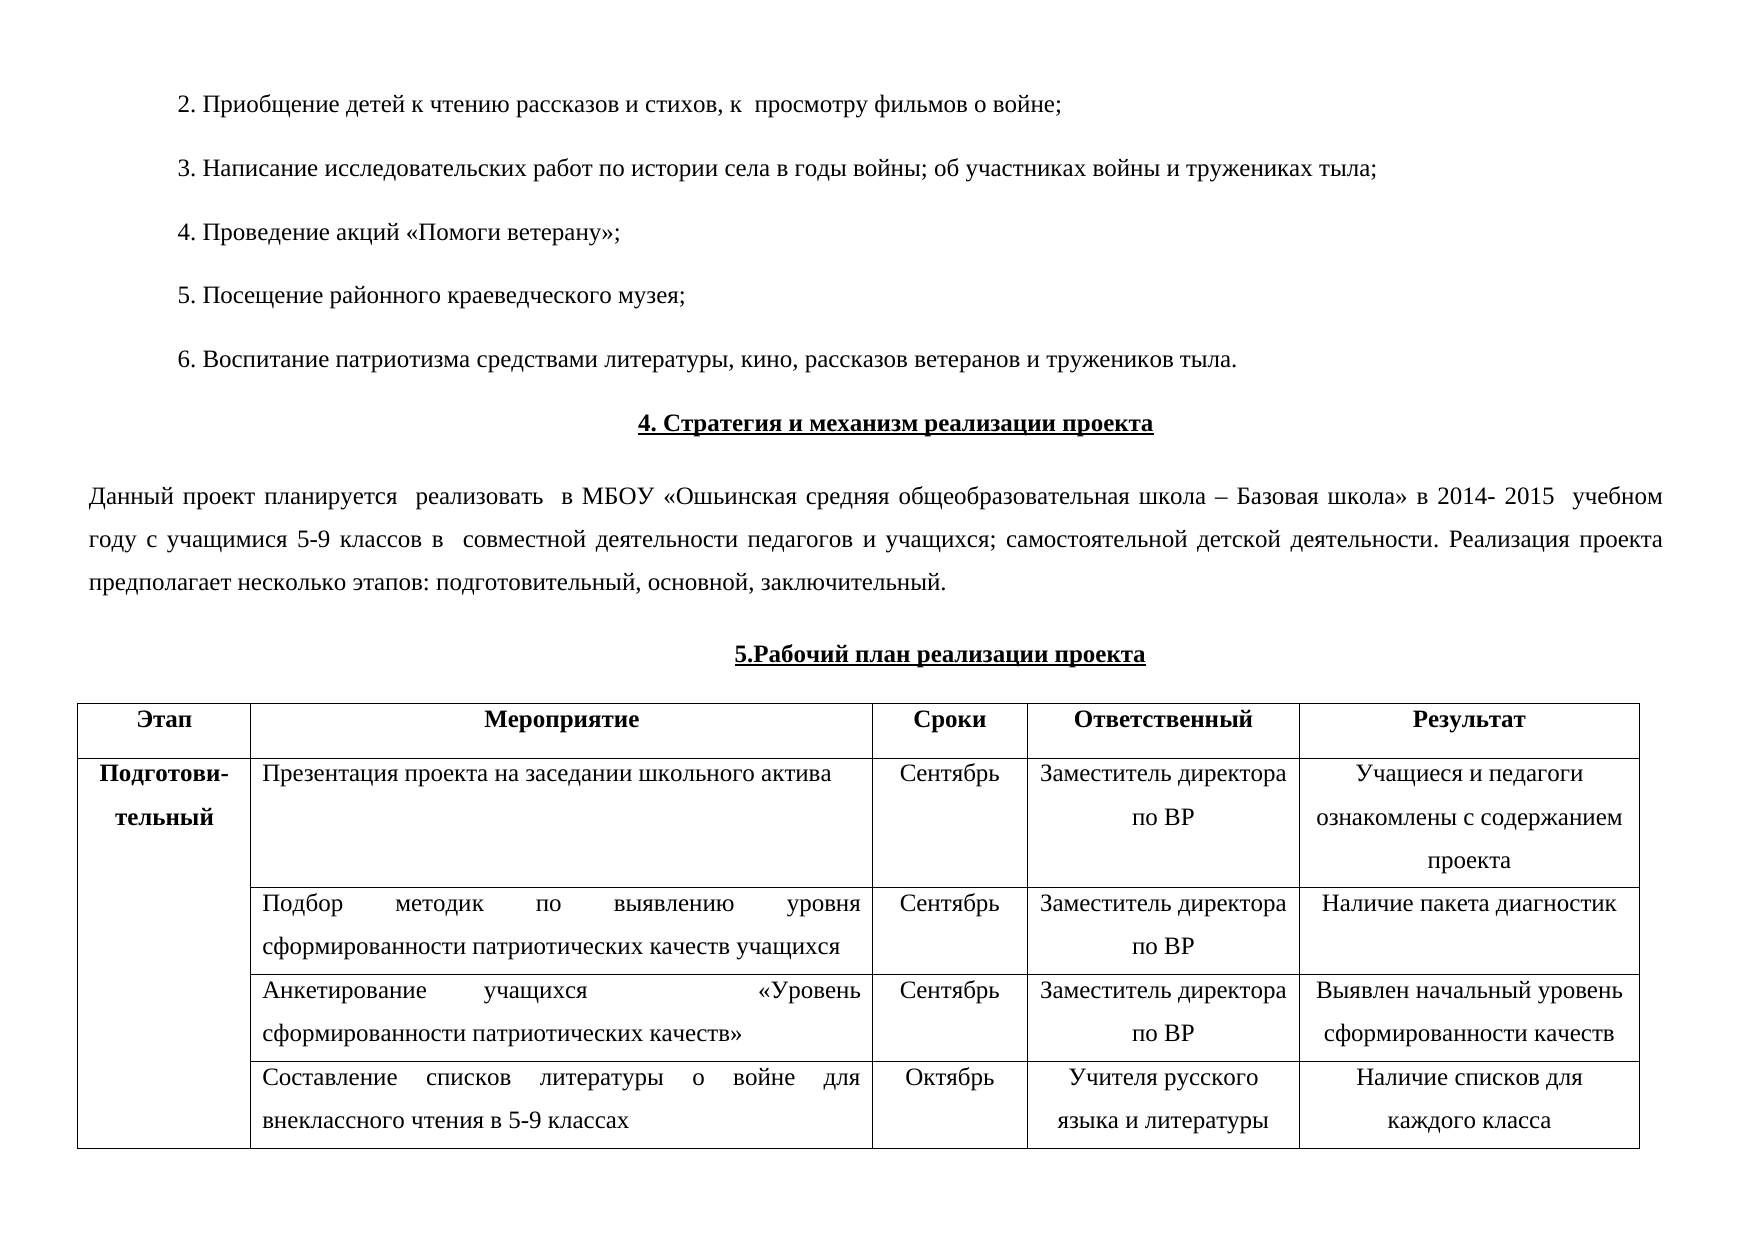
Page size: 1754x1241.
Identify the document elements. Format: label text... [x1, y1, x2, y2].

table_header Сроки [873, 704, 1027, 757]
text 4. Стратегия и механизм реализации проекта [126, 408, 1665, 437]
table_cell Заместитель директора по ВР [1028, 759, 1299, 887]
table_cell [1028, 1062, 1299, 1148]
table_header Мероприятие [251, 704, 872, 757]
table_cell Выявлен начальный уровень сформированности качеств [1300, 975, 1639, 1061]
table_cell Презентация проекта на заседании школьного актива [251, 759, 872, 887]
text 2. Приобщение детей к чтению рассказов и стихов, к просмотру фильмов о войне; [126, 89, 1665, 117]
table_cell Анкетирование учащихся «Уровень сформированности патриотических качеств» [251, 975, 872, 1061]
table_cell Заместитель директора по ВР [1028, 975, 1299, 1061]
table_header Ответственный [1028, 704, 1299, 757]
table_cell Подбор методик по выявлению уровня сформированности патриотических качеств учащихся [251, 888, 872, 974]
text Данный проект планируется реализовать в МБОУ «Ошьинская средняя общеобразовательная школа – Базовая школа» в 2014- 2015 учебном году с учащимися 5-9 классов в совместной деятельности педагогов и учащихся; самостоятельной детской деятельности. Реализация проекта предполагает несколько этапов: подготовительный, основной, заключительный. [89, 481, 1665, 596]
table_cell Подготови- тельный [78, 759, 250, 1148]
text 5. Посещение районного краеведческого музея; [126, 281, 1665, 309]
text 6. Воспитание патриотизма средствами литературы, кино, рассказов ветеранов и тружеников тыла. [126, 344, 1665, 373]
table_header Этап [78, 704, 250, 757]
table_cell Учащиеся и педагоги ознакомлены с содержанием проекта [1300, 759, 1639, 887]
table_cell Составление списков литературы о войне для внеклассного чтения в 5-9 классах [251, 1062, 872, 1148]
table_cell Сентябрь [873, 888, 1027, 974]
table_cell Октябрь [873, 1062, 1027, 1148]
table_cell Наличие списков для каждого класса [1300, 1062, 1639, 1148]
list 5.Рабочий план реализации проекта [215, 639, 1665, 668]
table_cell Сентябрь [873, 975, 1027, 1061]
table_cell Наличие пакета диагностик [1300, 888, 1639, 974]
table_cell Сентябрь [873, 759, 1027, 887]
text 3. Написание исследовательских работ по истории села в годы войны; об участниках войны и тружениках тыла; [126, 153, 1665, 181]
table_header Результат [1300, 704, 1639, 757]
table_cell Заместитель директора по ВР [1028, 888, 1299, 974]
text 4. Проведение акций «Помоги ветерану»; [126, 217, 1665, 245]
